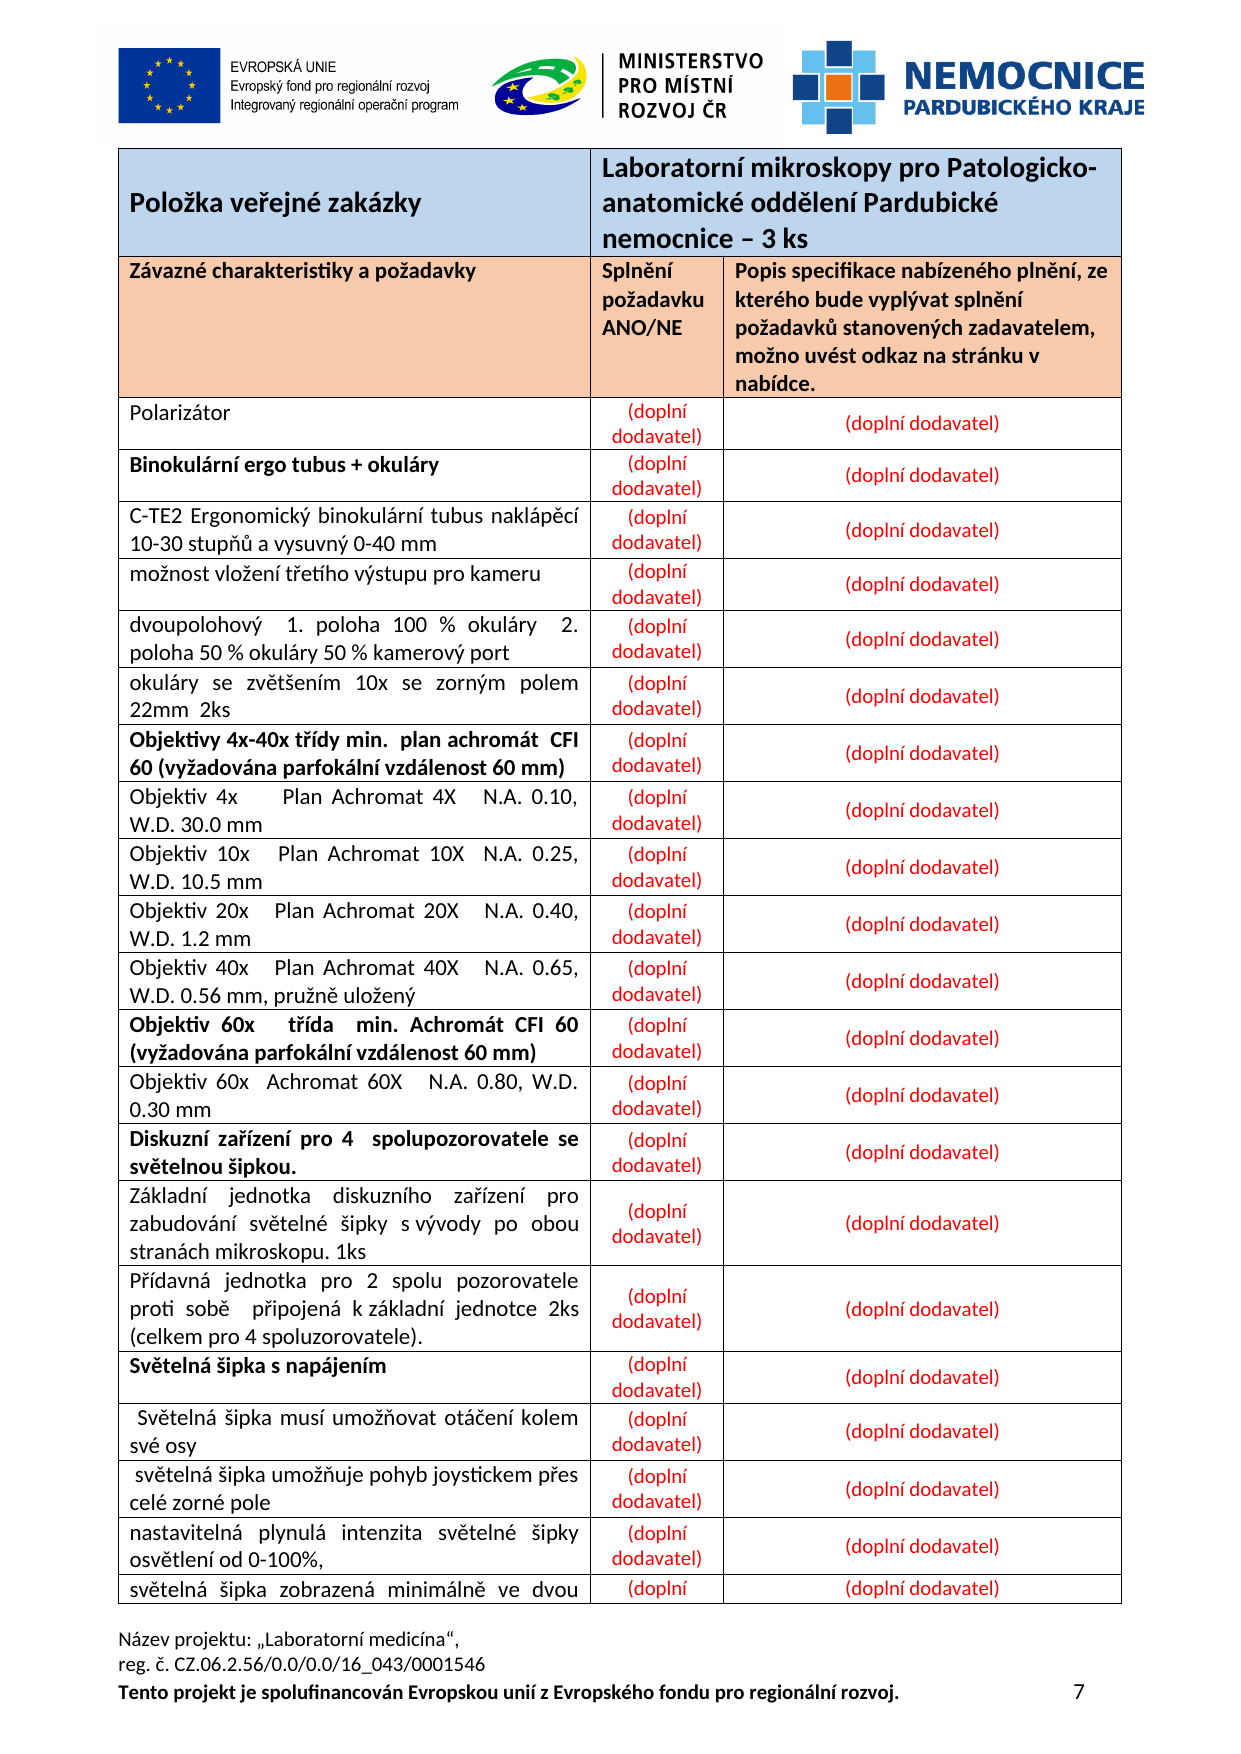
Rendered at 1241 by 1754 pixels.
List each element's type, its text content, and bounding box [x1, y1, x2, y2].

table_cell (doplní dodavatel) [724, 1518, 1121, 1574]
table_cell nastavitelná plynulá intenzita světelné šipky osvětlení od 0-100%, [119, 1518, 590, 1574]
table_cell (doplní dodavatel) [591, 725, 723, 781]
table_cell dvoupolohový 1. poloha 100 % okuláry 2. poloha 50 % okuláry 50 % kamerový port [119, 611, 590, 667]
table_cell (doplní dodavatel) [591, 668, 723, 724]
table_cell (doplní dodavatel) [591, 1352, 723, 1402]
table_cell (doplní dodavatel) [591, 1266, 723, 1351]
table_cell (doplní dodavatel) [591, 1124, 723, 1180]
table_cell (doplní dodavatel) [724, 502, 1121, 558]
table_cell Polarizátor [119, 398, 590, 449]
table_cell Světelná šipka s napájením [119, 1352, 590, 1402]
picture [96, 22, 785, 148]
table_cell (doplní dodavatel) [591, 450, 723, 501]
table_cell (doplní dodavatel) [591, 1067, 723, 1123]
table_cell (doplní dodavatel) [724, 725, 1121, 781]
table_cell (doplní dodavatel) [591, 1518, 723, 1574]
table_cell možnost vložení třetího výstupu pro kameru [119, 559, 590, 609]
table_cell (doplní dodavatel) [591, 398, 723, 449]
table_cell Binokulární ergo tubus + okuláry [119, 450, 590, 501]
table_header Položka veřejné zakázky [119, 149, 590, 256]
table_cell Objektiv 40x Plan Achromat 40X N.A. 0.65, W.D. 0.56 mm, pružně uložený [119, 953, 590, 1009]
table_cell Objektiv 60x třída min. Achromát CFI 60 (vyžadována parfokální vzdálenost 60 mm) [119, 1010, 590, 1066]
table_cell (doplní dodavatel) [591, 559, 723, 609]
table_cell (doplní dodavatel) [724, 896, 1121, 952]
table_cell (doplní dodavatel) [591, 611, 723, 667]
table_cell (doplní dodavatel) [724, 1266, 1121, 1351]
table_cell (doplní dodavatel) [591, 896, 723, 952]
table_cell (doplní dodavatel) [724, 559, 1121, 609]
table_cell (doplní dodavatel) [591, 1575, 723, 1603]
table_cell (doplní dodavatel) [724, 450, 1121, 501]
table_cell (doplní dodavatel) [724, 668, 1121, 724]
table_cell (doplní dodavatel) [591, 953, 723, 1009]
table_cell (doplní dodavatel) [591, 1010, 723, 1066]
table_cell Přídavná jednotka pro 2 spolu pozorovatele proti sobě připojená k základní jednotce 2ks (celkem pro 4 spoluzorovatele). [119, 1266, 590, 1351]
picture [791, 39, 1145, 135]
table_cell Světelná šipka musí umožňovat otáčení kolem své osy [119, 1404, 590, 1459]
table_cell světelná šipka zobrazená minimálně ve dvou barvách s přepínáním barev (zelená a oranžová) [119, 1575, 590, 1603]
table_cell Základní jednotka diskuzního zařízení pro zabudování světelné šipky s vývody po obou stranách mikroskopu. 1ks [119, 1181, 590, 1265]
table_cell (doplní dodavatel) [591, 1461, 723, 1517]
table_cell (doplní dodavatel) [724, 611, 1121, 667]
table_cell okuláry se zvětšením 10x se zorným polem 22mm 2ks [119, 668, 590, 724]
table_cell (doplní dodavatel) [724, 839, 1121, 895]
table_cell (doplní dodavatel) [724, 782, 1121, 838]
table_cell světelná šipka umožňuje pohyb joystickem přes celé zorné pole [119, 1461, 590, 1517]
table_cell Objektiv 10x Plan Achromat 10X N.A. 0.25, W.D. 10.5 mm [119, 839, 590, 895]
table_cell (doplní dodavatel) [591, 1404, 723, 1459]
table_cell Závazné charakteristiky a požadavky [119, 257, 590, 397]
table_cell (doplní dodavatel) [724, 1010, 1121, 1066]
table_header Laboratorní mikroskopy pro Patologicko-anatomické oddělení Pardubické nemocnice – 3 ks [591, 149, 1121, 256]
table_cell (doplní dodavatel) [724, 953, 1121, 1009]
table_cell (doplní dodavatel) [724, 1404, 1121, 1459]
table_cell (doplní dodavatel) [724, 398, 1121, 449]
table_cell (doplní dodavatel) [724, 1181, 1121, 1265]
table_cell (doplní dodavatel) [724, 1352, 1121, 1402]
table_cell (doplní dodavatel) [724, 1461, 1121, 1517]
table_cell (doplní dodavatel) [724, 1575, 1121, 1603]
table_cell Diskuzní zařízení pro 4 spolupozorovatele se světelnou šipkou. [119, 1124, 590, 1180]
table_cell Objektivy 4x-40x třídy min. plan achromát CFI 60 (vyžadována parfokální vzdálenost 60 mm) [119, 725, 590, 781]
table_cell C-TE2 Ergonomický binokulární tubus naklápěcí 10-30 stupňů a vysuvný 0-40 mm [119, 502, 590, 558]
table_cell Popis specifikace nabízeného plnění, ze kterého bude vyplývat splnění požadavků stanovených zadavatelem, možno uvést odkaz na stránku v nabídce. [724, 257, 1121, 397]
table_cell Objektiv 60x Achromat 60X N.A. 0.80, W.D. 0.30 mm [119, 1067, 590, 1123]
table_cell Objektiv 4x Plan Achromat 4X N.A. 0.10, W.D. 30.0 mm [119, 782, 590, 838]
table_cell Splnění požadavku ANO/NE [591, 257, 723, 397]
table_cell (doplní dodavatel) [591, 782, 723, 838]
table_cell (doplní dodavatel) [724, 1067, 1121, 1123]
table_cell (doplní dodavatel) [591, 839, 723, 895]
table_cell (doplní dodavatel) [724, 1124, 1121, 1180]
table_cell (doplní dodavatel) [591, 1181, 723, 1265]
table_cell (doplní dodavatel) [591, 502, 723, 558]
table_cell Objektiv 20x Plan Achromat 20X N.A. 0.40, W.D. 1.2 mm [119, 896, 590, 952]
